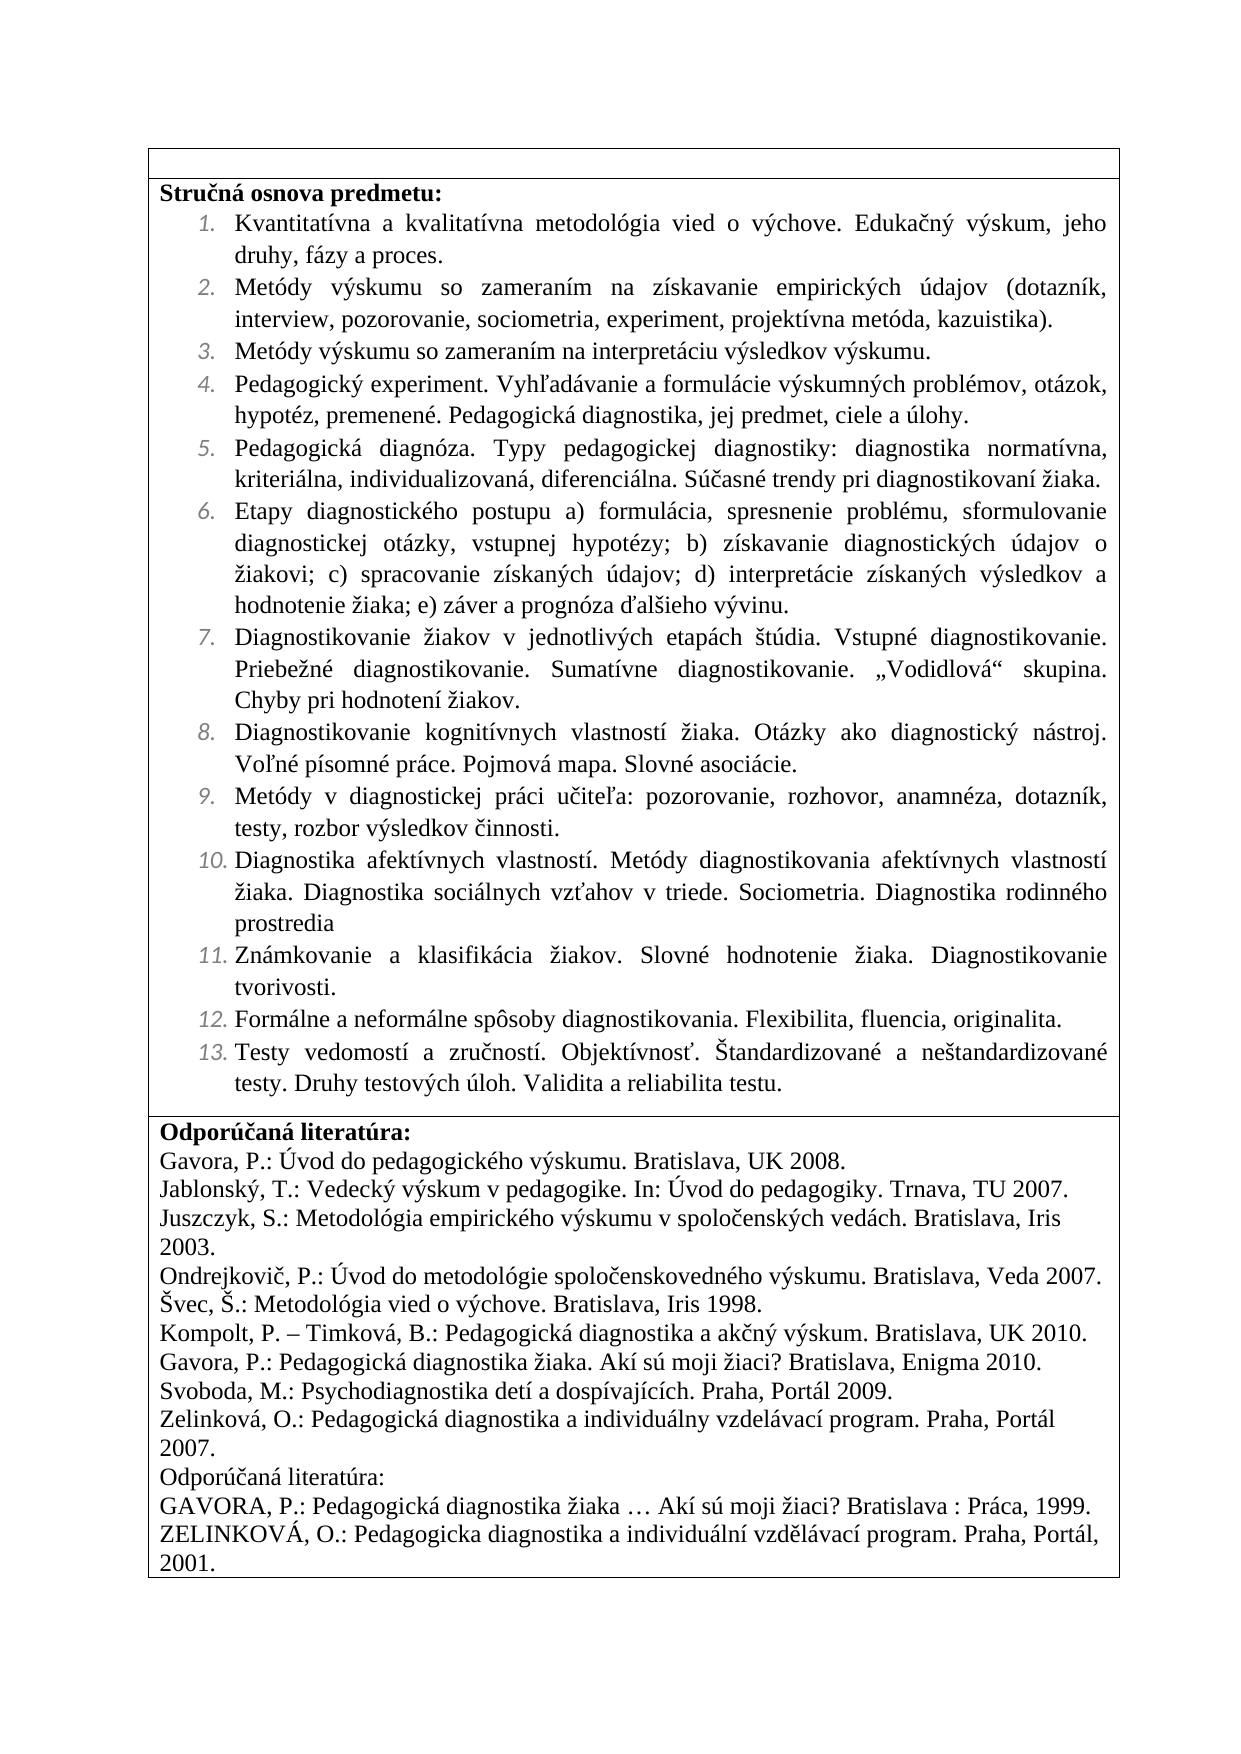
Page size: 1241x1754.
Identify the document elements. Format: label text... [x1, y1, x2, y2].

table_cell Stručná osnova predmetu: Kvantitatívna a kvalitatívna metodológia vied o výchove. Edukačný výskum, jeho druhy, fázy a proces. Metódy výskumu so zameraním na získavanie empirických údajov (dotazník, interview, pozorovanie, sociometria, experiment, projektívna metóda, kazuistika). Metódy výskumu so zameraním na interpretáciu výsledkov výskumu. Pedagogický experiment. Vyhľadávanie a formulácie výskumných problémov, otázok, hypotéz, premenené. Pedagogická diagnostika, jej predmet, ciele a úlohy. Pedagogická diagnóza. Typy pedagogickej diagnostiky: diagnostika normatívna, kriteriálna, individualizovaná, diferenciálna. Súčasné trendy pri diagnostikovaní žiaka. Etapy diagnostického postupu a) formulácia, spresnenie problému, sformulovanie diagnostickej otázky, vstupnej hypotézy; b) získavanie diagnostických údajov o žiakovi; c) spracovanie získaných údajov; d) interpretácie získaných výsledkov a hodnotenie žiaka; e) záver a prognóza ďalšieho vývinu. Diagnostikovanie žiakov v jednotlivých etapách štúdia. Vstupné diagnostikovanie. Priebežné diagnostikovanie. Sumatívne diagnostikovanie. „Vodidlová“ skupina. Chyby pri hodnotení žiakov. Diagnostikovanie kognitívnych vlastností žiaka. Otázky ako diagnostický nástroj. Voľné písomné práce. Pojmová mapa. Slovné asociácie. Metódy v diagnostickej práci učiteľa: pozorovanie, rozhovor, anamnéza, dotazník, testy, rozbor výsledkov činnosti. Diagnostika afektívnych vlastností. Metódy diagnostikovania afektívnych vlastností žiaka. Diagnostika sociálnych vzťahov v triede. Sociometria. Diagnostika rodinného prostredia Známkovanie a klasifikácia žiakov. Slovné hodnotenie žiaka. Diagnostikovanie tvorivosti. Formálne a neformálne spôsoby diagnostikovania. Flexibilita, fluencia, originalita. Testy vedomostí a zručností. Objektívnosť. Štandardizované a neštandardizované testy. Druhy testových úloh. Validita a reliabilita testu. [149, 179, 1119, 1116]
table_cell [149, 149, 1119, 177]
table_cell Odporúčaná literatúra: Gavora, P.: Úvod do pedagogického výskumu. Bratislava, UK 2008. Jablonský, T.: Vedecký výskum v pedagogike. In: Úvod do pedagogiky. Trnava, TU 2007. Juszczyk, S.: Metodológia empirického výskumu v spoločenských vedách. Bratislava, Iris 2003. Ondrejkovič, P.: Úvod do metodológie spoločenskovedného výskumu. Bratislava, Veda 2007. Švec, Š.: Metodológia vied o výchove. Bratislava, Iris 1998. Kompolt, P. – Timková, B.: Pedagogická diagnostika a akčný výskum. Bratislava, UK 2010. Gavora, P.: Pedagogická diagnostika žiaka. Akí sú moji žiaci? Bratislava, Enigma 2010. Svoboda, M.: Psychodiagnostika detí a dospívajících. Praha, Portál 2009. Zelinková, O.: Pedagogická diagnostika a individuálny vzdelávací program. Praha, Portál 2007. Odporúčaná literatúra: GAVORA, P.: Pedagogická diagnostika žiaka … Akí sú moji žiaci? Bratislava : Práca, 1999. ZELINKOVÁ, O.: Pedagogicka diagnostika a individuální vzdělávací program. Praha, Portál, 2001. [149, 1117, 1119, 1577]
